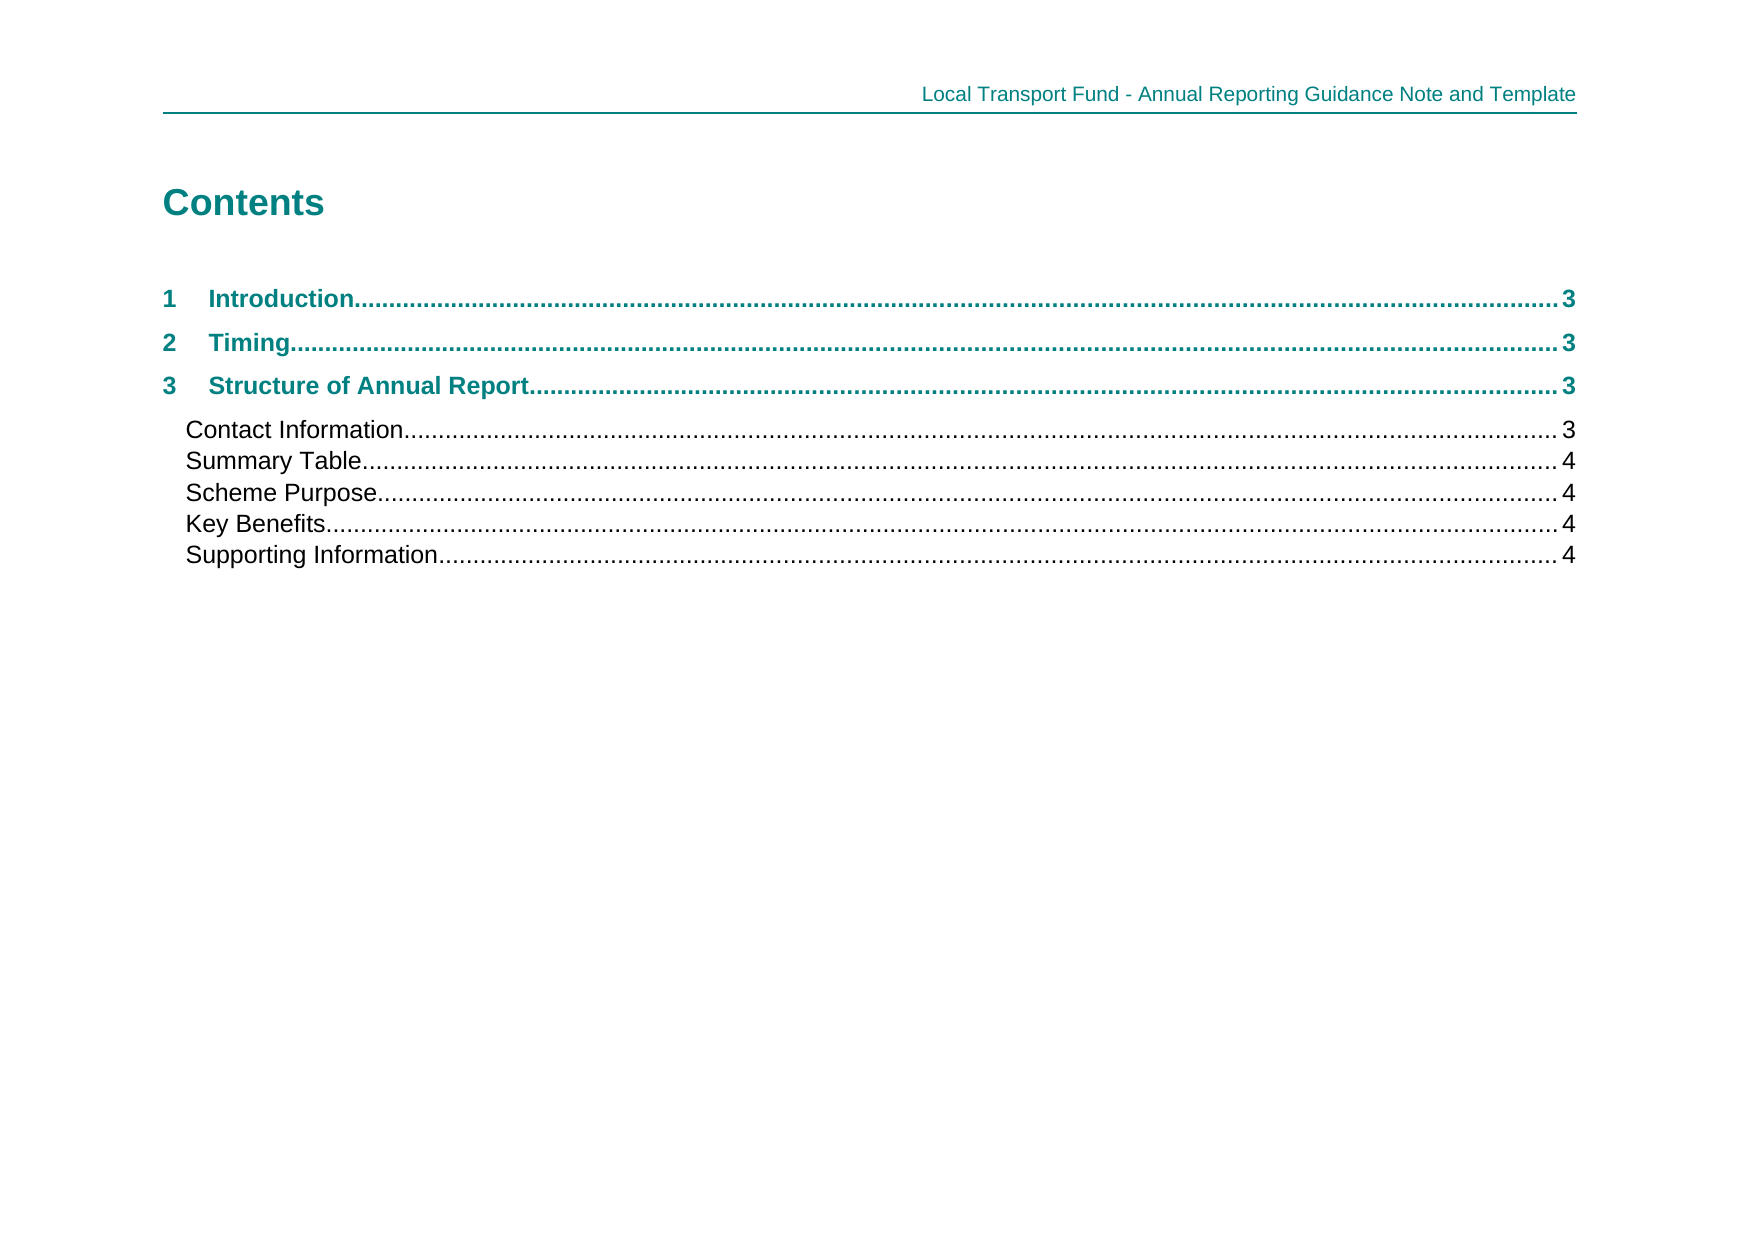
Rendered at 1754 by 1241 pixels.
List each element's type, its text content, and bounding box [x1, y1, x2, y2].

text Scheme Purpose 4 [185, 475, 1577, 506]
text Contact Information 3 [185, 412, 1577, 444]
text 1 Introduction 3 [162, 281, 1577, 312]
title Contents [162, 177, 1577, 223]
text Key Benefits 4 [185, 506, 1577, 537]
text Supporting Information 4 [185, 537, 1577, 569]
text 3 Structure of Annual Report 3 [162, 369, 1577, 400]
text Summary Table 4 [185, 444, 1577, 475]
text 2 Timing 3 [162, 325, 1577, 356]
